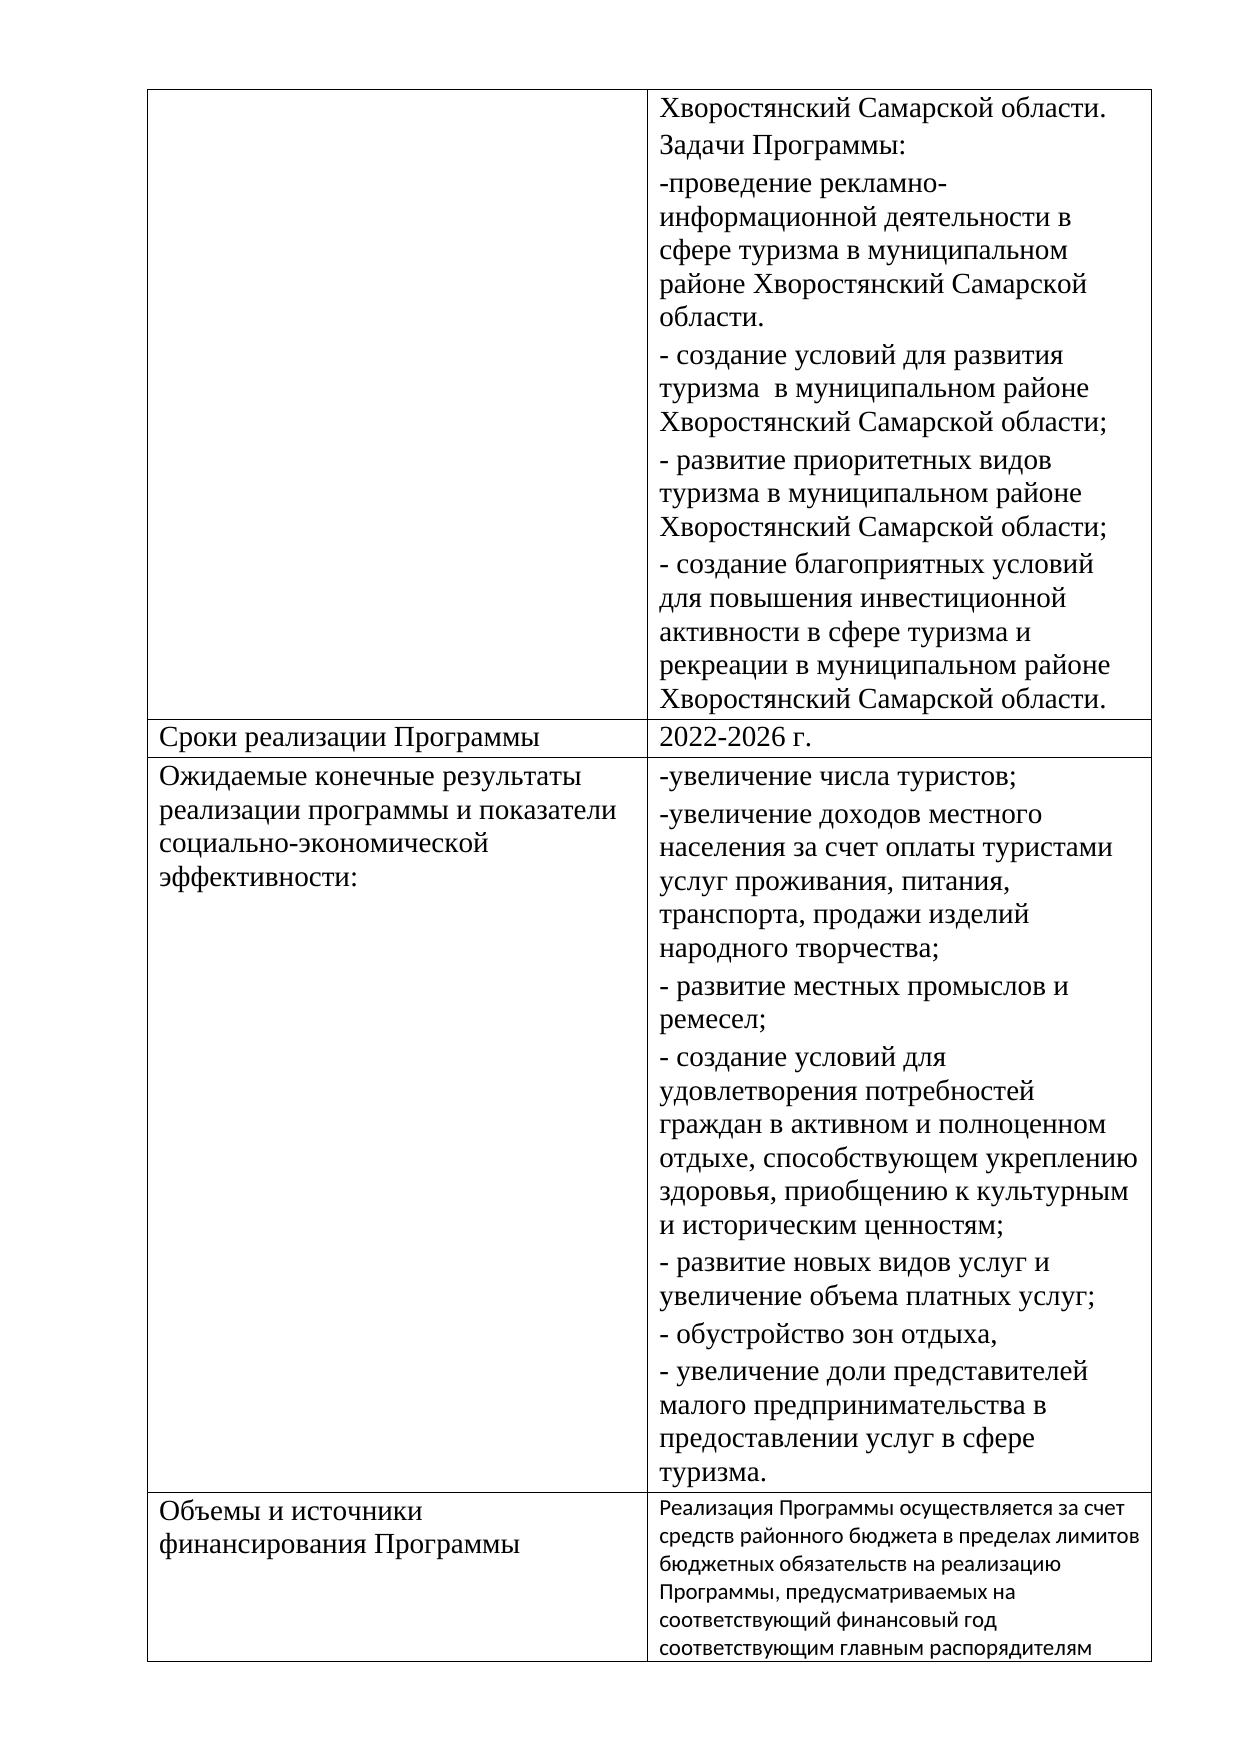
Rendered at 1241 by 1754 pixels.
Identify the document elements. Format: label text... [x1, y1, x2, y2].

table_cell 2022-2026 г. [648, 720, 1151, 757]
table_cell -увеличение числа туристов; -увеличение доходов местного населения за счет оплаты туристами услуг проживания, питания, транспорта, продажи изделий народного творчества; - развитие местных промыслов и ремесел; - создание условий для удовлетворения потребностей граждан в активном и полноценном отдыхе, способствующем укреплению здоровья, приобщению к культурным и историческим ценностям; - развитие новых видов услуг и увеличение объема платных услуг; - обустройство зон отдыха, - увеличение доли представителей малого предпринимательства в предоставлении услуг в сфере туризма. [648, 758, 1151, 1492]
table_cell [648, 90, 1151, 718]
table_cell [148, 1493, 647, 1661]
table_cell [648, 1493, 1151, 1661]
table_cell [148, 90, 647, 718]
table_cell Ожидаемые конечные результаты реализации программы и показатели социально-экономической эффективности: [148, 758, 647, 1492]
table_cell Сроки реализации Программы [148, 720, 647, 757]
